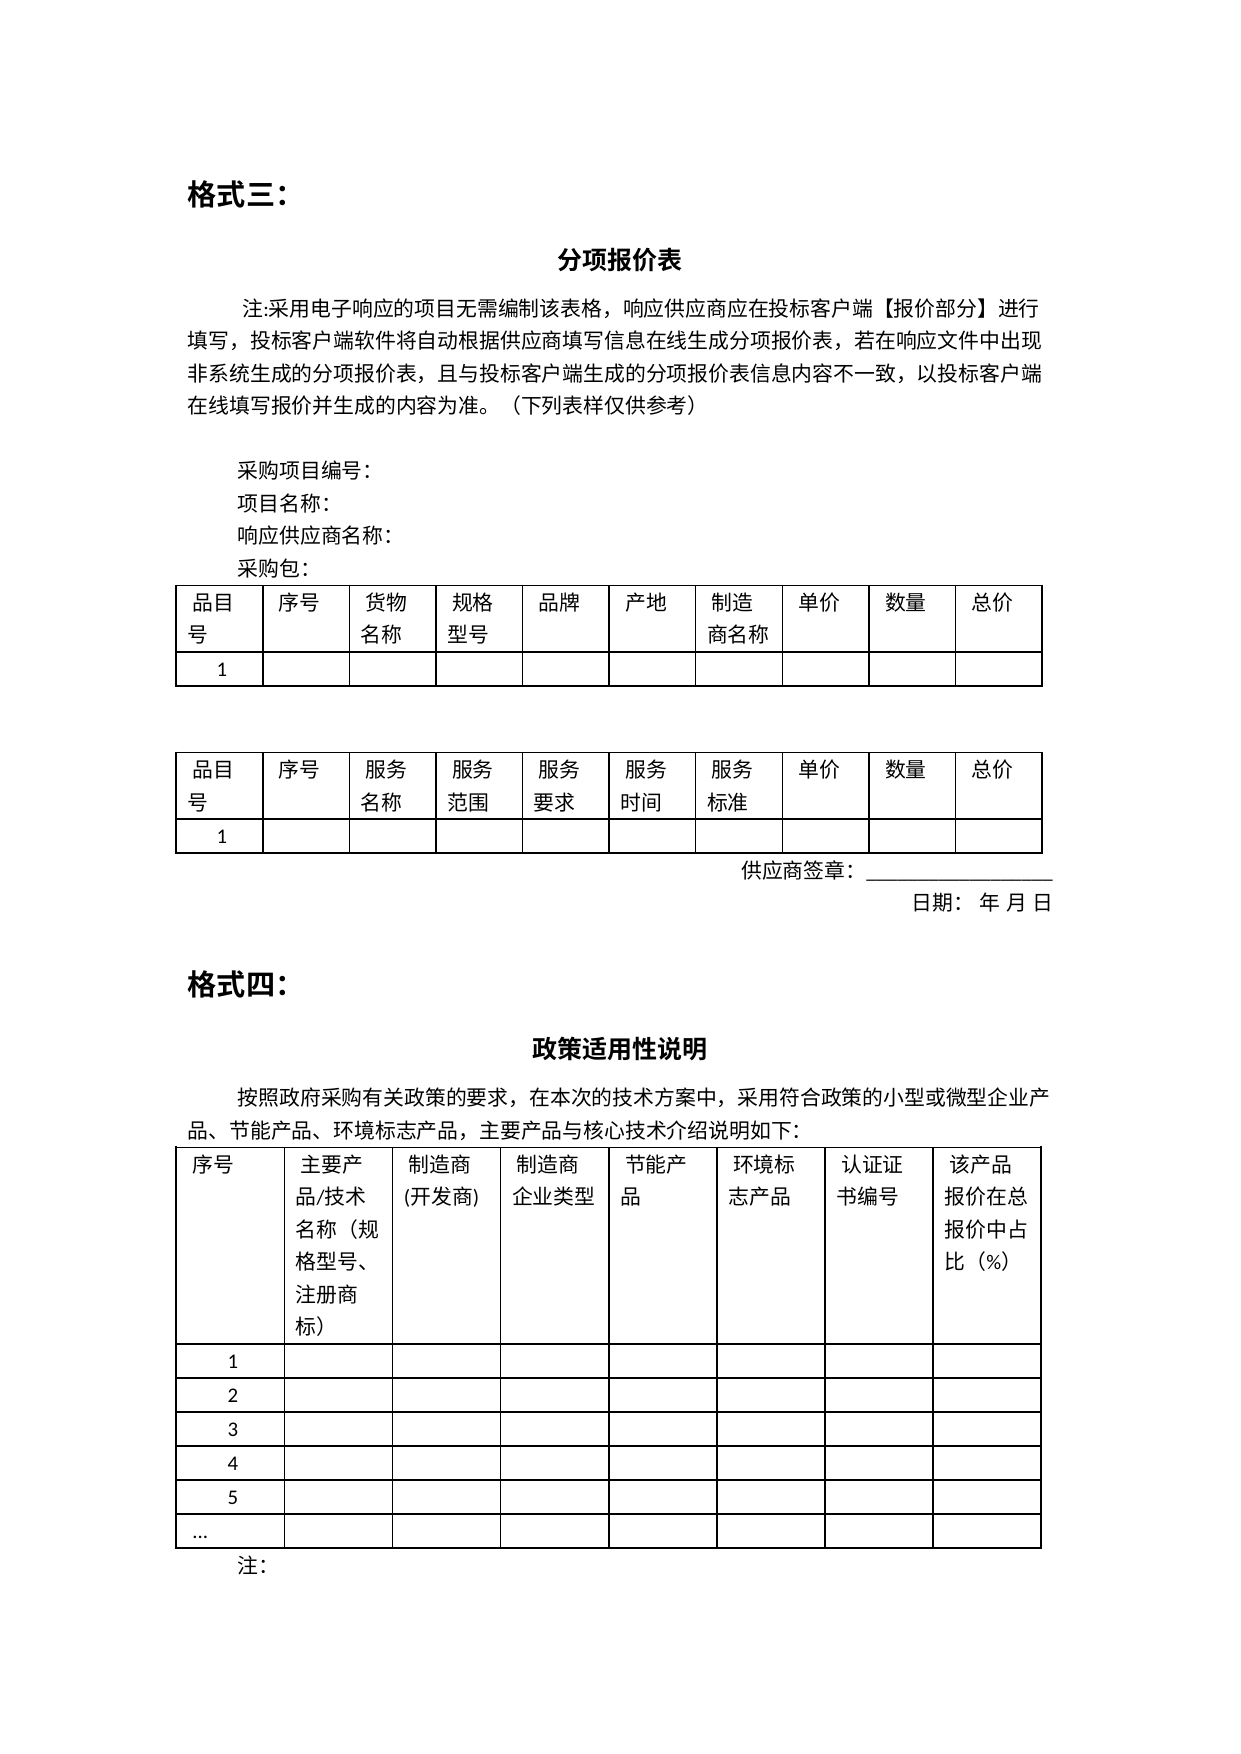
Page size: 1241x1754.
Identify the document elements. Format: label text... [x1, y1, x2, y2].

table_header 总价 [956, 586, 1041, 651]
table_cell [264, 653, 349, 685]
table_header 该产品报价在总报价中占比（%） [934, 1148, 1040, 1343]
table_header 服务标准 [696, 753, 782, 818]
text 分项报价表 [187, 227, 1053, 292]
table_header 品目号 [177, 753, 262, 818]
table_cell 1 [177, 1345, 284, 1377]
table_header 品牌 [523, 586, 608, 651]
table_header 单价 [783, 586, 868, 651]
table_cell [501, 1413, 608, 1445]
text 政策适用性说明 [187, 1016, 1053, 1081]
table_cell [610, 1379, 716, 1411]
table_cell [393, 1345, 500, 1377]
table_cell [870, 820, 955, 852]
table_cell [285, 1379, 392, 1411]
text 供应商签章：__________________ [187, 854, 1053, 886]
table_header 序号 [264, 753, 349, 818]
table_header 制造商企业类型 [501, 1148, 608, 1343]
table_cell [934, 1379, 1040, 1411]
table_cell [285, 1345, 392, 1377]
table_cell [610, 653, 695, 685]
table_cell [285, 1413, 392, 1445]
table_cell [610, 1515, 716, 1547]
table_cell [437, 653, 522, 685]
table_cell [393, 1447, 500, 1479]
table_cell [826, 1447, 932, 1479]
table_header 总价 [956, 753, 1041, 818]
table_header 规格型号 [437, 586, 522, 651]
table_cell [718, 1447, 824, 1479]
table_cell [718, 1345, 824, 1377]
table_cell [718, 1515, 824, 1547]
table_header 环境标志产品 [718, 1148, 824, 1343]
text 响应供应商名称： [187, 519, 1053, 552]
table_cell [826, 1515, 932, 1547]
table_cell 1 [177, 820, 262, 852]
table_cell [956, 820, 1041, 852]
table_cell [393, 1379, 500, 1411]
table_cell [523, 653, 608, 685]
table_cell [934, 1447, 1040, 1479]
table_header 服务时间 [610, 753, 695, 818]
table_cell [934, 1345, 1040, 1377]
table_header 单价 [783, 753, 868, 818]
table_cell [956, 653, 1041, 685]
table_cell [696, 653, 782, 685]
table_cell [696, 820, 782, 852]
table_cell [783, 820, 868, 852]
table_cell 1 [177, 653, 262, 685]
table_header 数量 [870, 753, 955, 818]
table_cell [610, 820, 695, 852]
table_cell [285, 1481, 392, 1513]
table_cell [264, 820, 349, 852]
table_cell [610, 1413, 716, 1445]
table_header 数量 [870, 586, 955, 651]
table_cell [437, 820, 522, 852]
text 注： [187, 1549, 1053, 1581]
table_header 序号 [264, 586, 349, 651]
table_cell [718, 1379, 824, 1411]
table_header 节能产品 [610, 1148, 716, 1343]
table_cell [285, 1447, 392, 1479]
table_cell [350, 653, 435, 685]
table_cell [783, 653, 868, 685]
table_header 产地 [610, 586, 695, 651]
table_cell [870, 653, 955, 685]
table_cell [501, 1345, 608, 1377]
table_cell 5 [177, 1481, 284, 1513]
text 日期： 年 月 日 [187, 886, 1053, 919]
table_header 品目号 [177, 586, 262, 651]
table_header 认证证书编号 [826, 1148, 932, 1343]
table_cell [934, 1481, 1040, 1513]
text 格式三： [187, 162, 1053, 227]
table_header 制造商(开发商) [393, 1148, 500, 1343]
text 项目名称： [187, 487, 1053, 519]
text 采购项目编号： [187, 454, 1053, 487]
table_cell 2 [177, 1379, 284, 1411]
table_cell [826, 1345, 932, 1377]
table_header 序号 [177, 1148, 284, 1343]
table_header 服务要求 [523, 753, 608, 818]
table_cell [393, 1413, 500, 1445]
text 按照政府采购有关政策的要求，在本次的技术方案中，采用符合政策的小型或微型企业产品、节能产品、环境标志产品，主要产品与核心技术介绍说明如下： [187, 1081, 1053, 1146]
table_cell [501, 1379, 608, 1411]
table_cell 3 [177, 1413, 284, 1445]
table_cell 4 [177, 1447, 284, 1479]
table_header 制造商名称 [696, 586, 782, 651]
text 采购包： [187, 552, 1053, 584]
text 注:采用电子响应的项目无需编制该表格，响应供应商应在投标客户端【报价部分】进行填写，投标客户端软件将自动根据供应商填写信息在线生成分项报价表，若在响应文件中出现非系统生成的分项报价表，且与投标客户端生成的分项报价表信息内容不一致，以投标客户端在线填写报价并生成的内容为准。（下列表样仅供参考） [187, 292, 1053, 454]
table_cell [501, 1447, 608, 1479]
table_cell [718, 1481, 824, 1513]
table_header 主要产品/技术名称（规格型号、注册商标） [285, 1148, 392, 1343]
table_header 服务名称 [350, 753, 435, 818]
table_cell [826, 1413, 932, 1445]
table_cell [393, 1515, 500, 1547]
table_cell [718, 1413, 824, 1445]
table_cell [610, 1481, 716, 1513]
text 格式四： [187, 951, 1053, 1016]
table_cell [826, 1379, 932, 1411]
table_cell [610, 1345, 716, 1377]
table_cell [523, 820, 608, 852]
table_cell [393, 1481, 500, 1513]
table_header 服务范围 [437, 753, 522, 818]
table_cell [934, 1413, 1040, 1445]
table_cell [934, 1515, 1040, 1547]
table_cell [285, 1515, 392, 1547]
table_cell ... [177, 1515, 284, 1547]
table_cell [610, 1447, 716, 1479]
table_cell [826, 1481, 932, 1513]
table_cell [350, 820, 435, 852]
table_header 货物名称 [350, 586, 435, 651]
table_cell [501, 1515, 608, 1547]
table_cell [501, 1481, 608, 1513]
